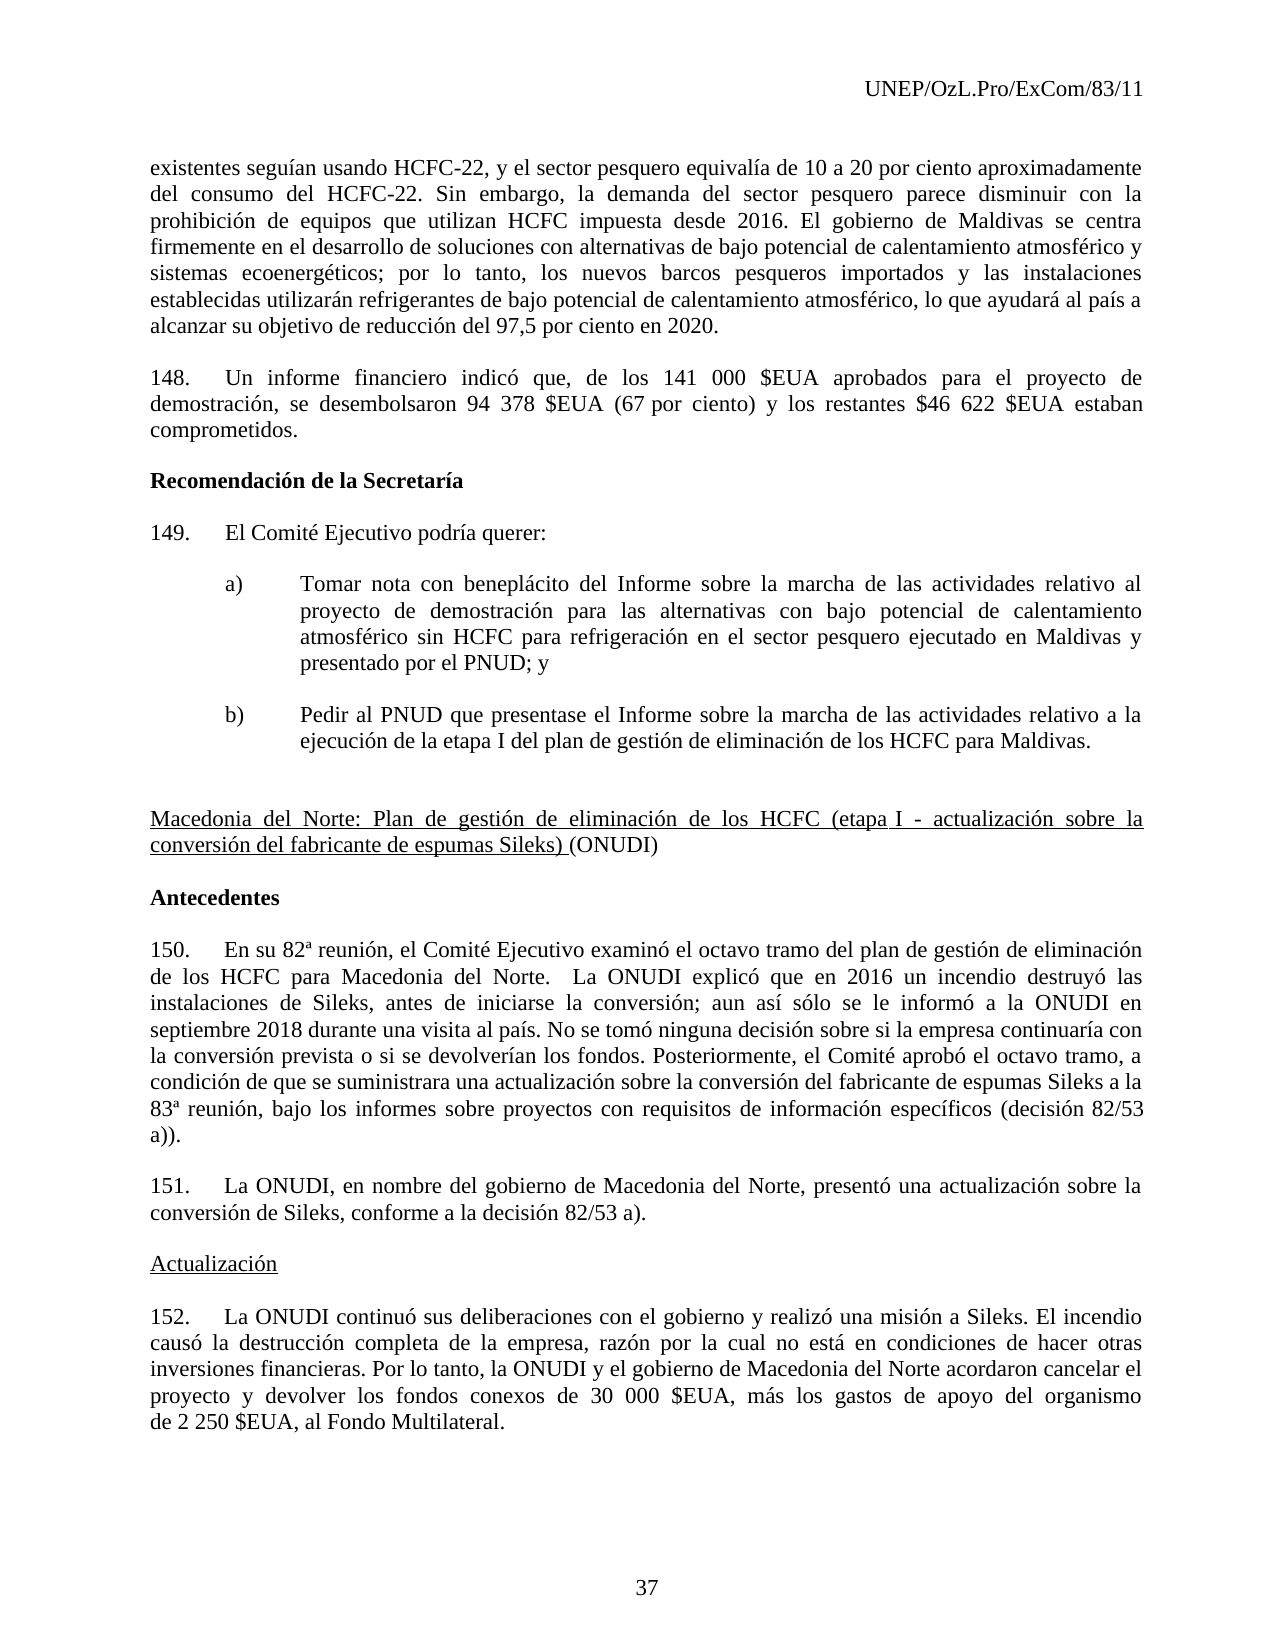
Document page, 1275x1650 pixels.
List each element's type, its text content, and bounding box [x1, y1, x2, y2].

subtitle Pedir al PNUD que presentase el Informe sobre la marcha de las actividades relativo a la ejecución de la etapa I del plan de gestión de eliminación de los HCFC para Maldivas. [225, 701, 1144, 753]
subtitle El Comité Ejecutivo podría querer: [150, 519, 1144, 545]
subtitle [150, 154, 1144, 338]
subtitle Tomar nota con beneplácito del Informe sobre la marcha de las actividades relativo al proyecto de demostración para las alternativas con bajo potencial de calentamiento atmosférico sin HCFC para refrigeración en el sector pesquero ejecutado en Maldivas y presentado por el PNUD; y [225, 570, 1144, 676]
list Recomendación de la Secretaría [150, 468, 1144, 494]
subtitle En su 82ª reunión, el Comité Ejecutivo examinó el octavo tramo del plan de gestión de eliminación de los HCFC para Macedonia del Norte. La ONUDI explicó que en 2016 un incendio destruyó las instalaciones de Sileks, antes de iniciarse la conversión; aun así sólo se le informó a la ONUDI en septiembre 2018 durante una visita al país. No se tomó ninguna decisión sobre si la empresa continuaría con la conversión prevista o si se devolverían los fondos. Posteriormente, el Comité aprobó el octavo tramo, a condición de que se suministrara una actualización sobre la conversión del fabricante de espumas Sileks a la 83ª reunión, bajo los informes sobre proyectos con requisitos de información específicos (decisión 82/53 a)). [150, 937, 1144, 1147]
text Macedonia del Norte: Plan de gestión de eliminación de los HCFC (etapa I - actualización sobre la conversión del fabricante de espumas Sileks) (ONUDI) [150, 805, 1144, 857]
subtitle La ONUDI continuó sus deliberaciones con el gobierno y realizó una misión a Sileks. El incendio causó la destrucción completa de la empresa, razón por la cual no está en condiciones de hacer otras inversiones financieras. Por lo tanto, la ONUDI y el gobierno de Macedonia del Norte acordaron cancelar el proyecto y devolver los fondos conexos de 30 000 $EUA, más los gastos de apoyo del organismo de 2 250 $EUA, al Fondo Multilateral. [150, 1303, 1144, 1434]
subtitle La ONUDI, en nombre del gobierno de Macedonia del Norte, presentó una actualización sobre la conversión de Sileks, conforme a la decisión 82/53 a). [150, 1172, 1144, 1225]
subtitle Un informe financiero indicó que, de los 141 000 $EUA aprobados para el proyecto de demostración, se desembolsaron 94 378 $EUA (67 por ciento) y los restantes $46 622 $EUA estaban comprometidos. [150, 363, 1144, 443]
text Antecedentes [150, 884, 1144, 910]
text Actualización [150, 1250, 1144, 1276]
